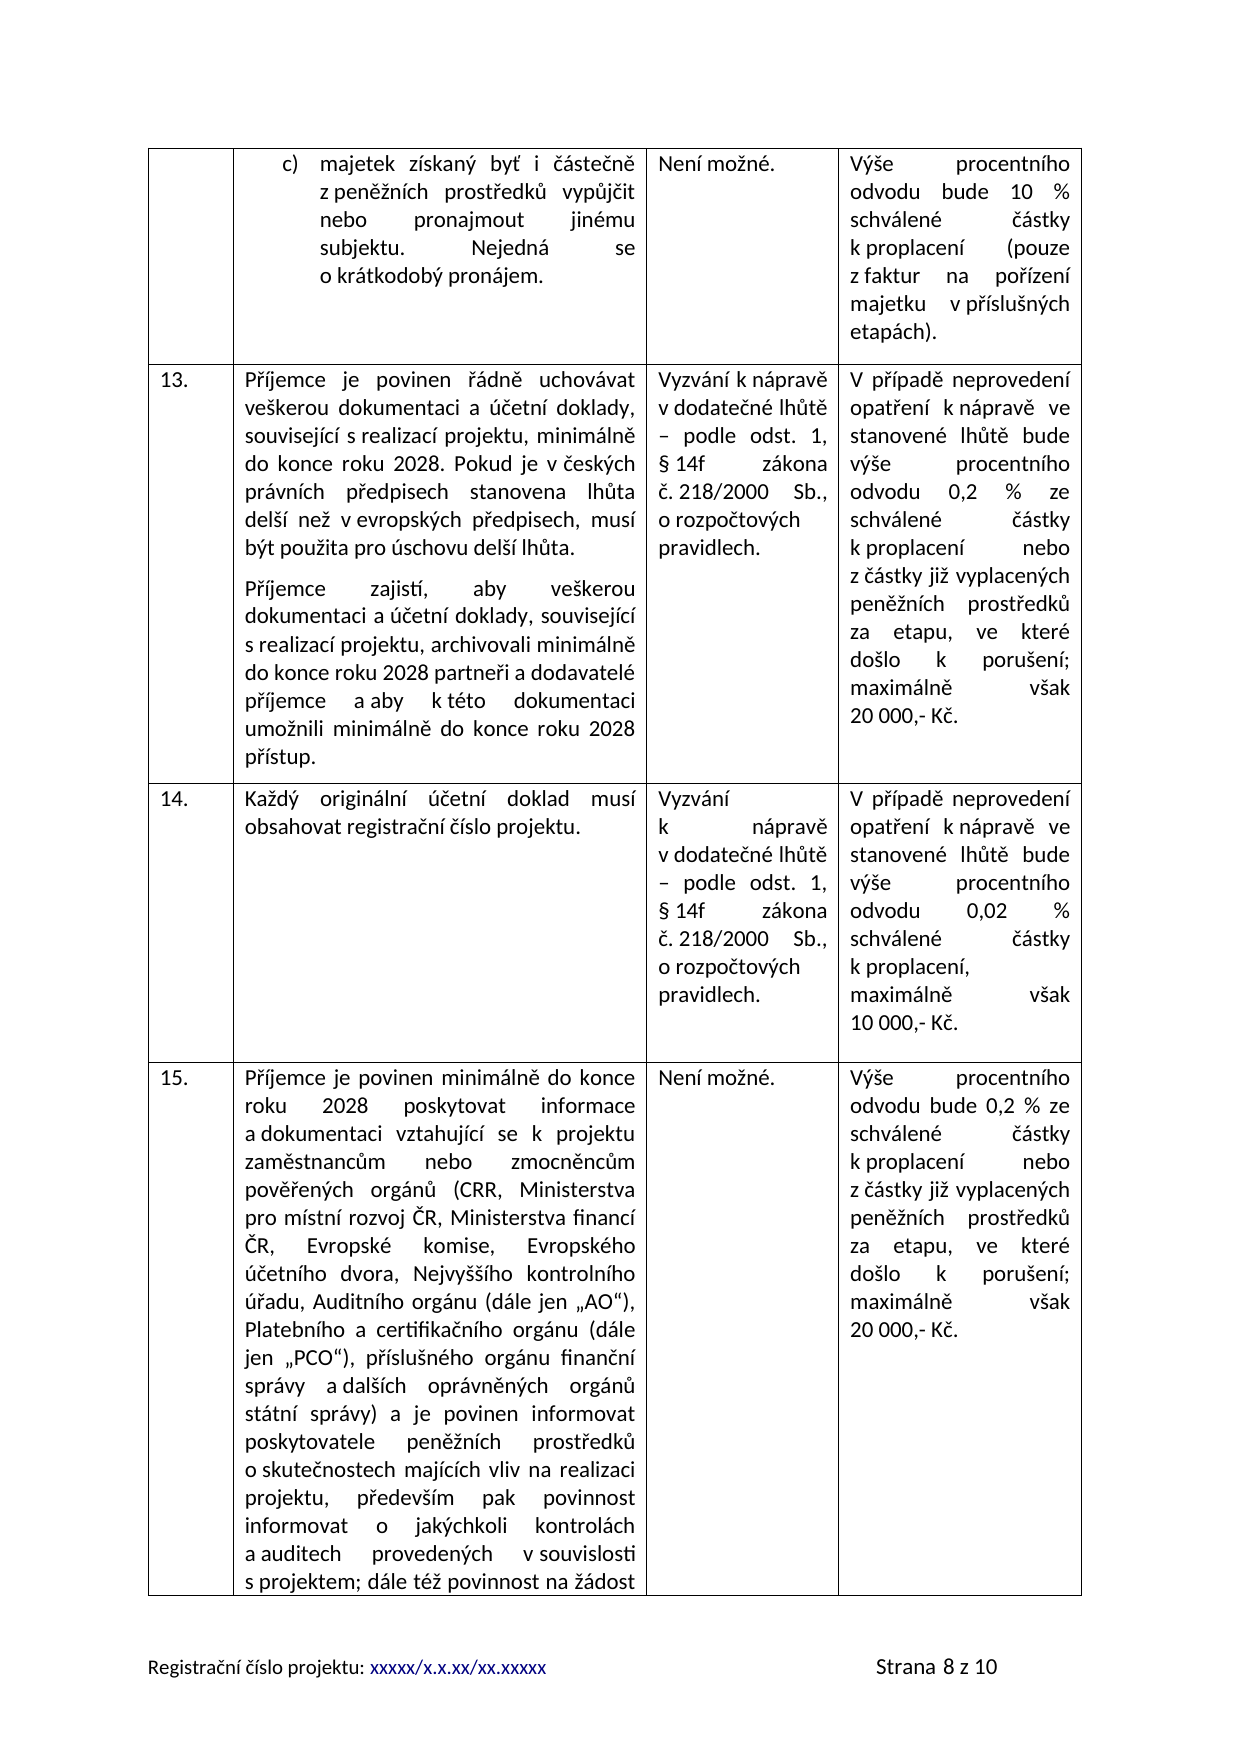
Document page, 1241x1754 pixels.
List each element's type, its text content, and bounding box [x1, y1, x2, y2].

table_cell Příjemce je povinen řádně uchovávat veškerou dokumentaci a účetní doklady, související s realizací projektu, minimálně do konce roku 2028. Pokud je v českých právních předpisech stanovena lhůta delší než v evropských předpisech, musí být použita pro úschovu delší lhůta. Příjemce zajistí, aby veškerou dokumentaci a účetní doklady, související s realizací projektu, archivovali minimálně do konce roku 2028 partneři a dodavatelé příjemce a aby k této dokumentaci umožnili minimálně do konce roku 2028 přístup. [234, 365, 646, 783]
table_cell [839, 149, 1081, 364]
table_cell Vyzvání k nápravě v dodatečné lhůtě – podle odst. 1, § 14f zákona č. 218/2000 Sb., o rozpočtových pravidlech. [647, 365, 838, 783]
table_cell Každý originální účetní doklad musí obsahovat registrační číslo projektu. [234, 784, 646, 1062]
table_cell 14. [149, 784, 233, 1062]
table_cell majetek získaný byť i částečně z peněžních prostředků vypůjčit nebo pronajmout jinému subjektu. Nejedná se o krátkodobý pronájem. [234, 149, 646, 364]
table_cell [839, 1063, 1081, 1595]
table_cell 15. [149, 1063, 233, 1595]
table_cell Není možné. [647, 1063, 838, 1595]
table_cell 13. [149, 365, 233, 783]
table_cell V případě neprovedení opatření k nápravě ve stanovené lhůtě bude výše procentního odvodu 0,02 % schválené částky k proplacení, maximálně však 10 000,- Kč. [839, 784, 1081, 1062]
table_cell Vyzvání k nápravě v dodatečné lhůtě – podle odst. 1, § 14f zákona č. 218/2000 Sb., o rozpočtových pravidlech. [647, 784, 838, 1062]
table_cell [234, 1063, 646, 1595]
table_cell V případě neprovedení opatření k nápravě ve stanovené lhůtě bude výše procentního odvodu 0,2 % ze schválené částky k proplacení nebo z částky již vyplacených peněžních prostředků za etapu, ve které došlo k porušení; maximálně však 20 000,- Kč. [839, 365, 1081, 783]
table_cell Není možné. [647, 149, 838, 364]
